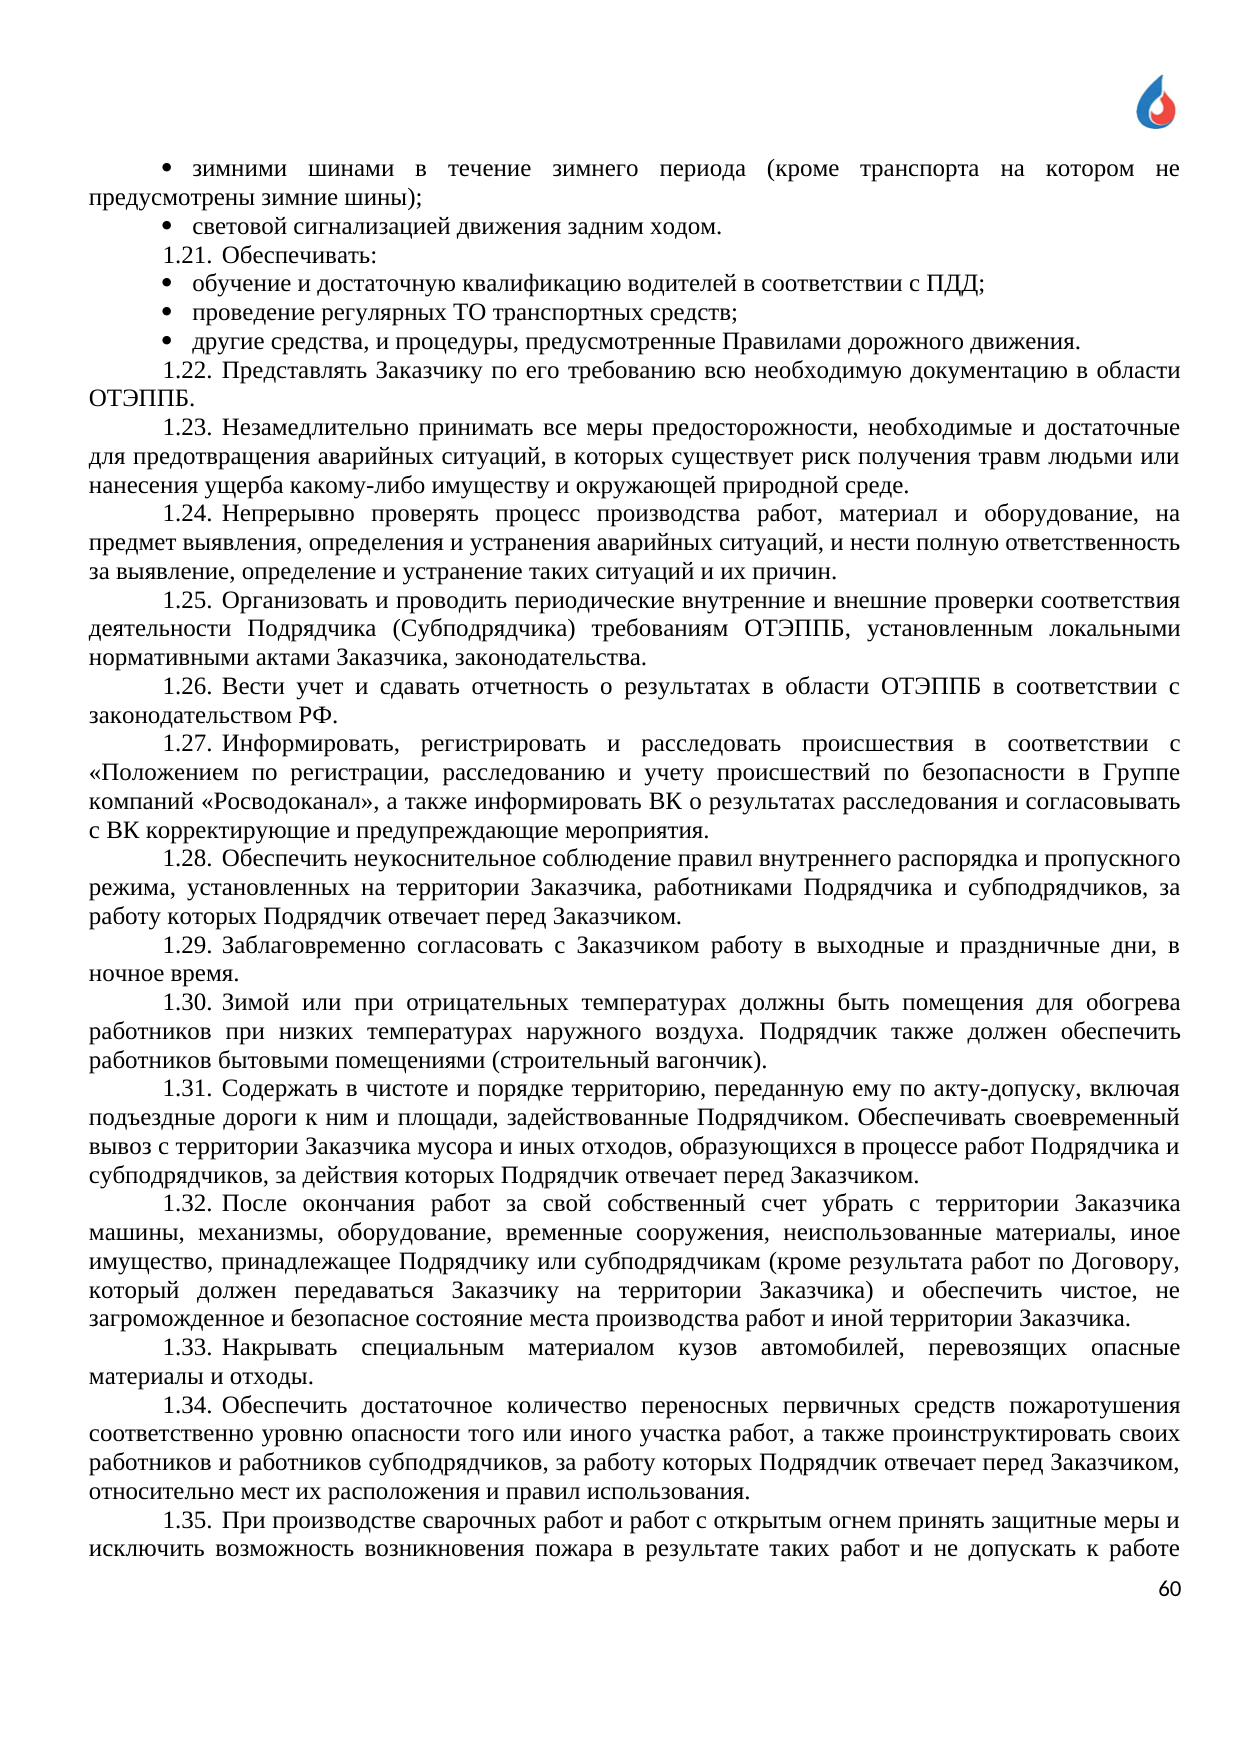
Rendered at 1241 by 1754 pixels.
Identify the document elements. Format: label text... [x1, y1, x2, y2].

list Обеспечить достаточное количество переносных первичных средств пожаротушения соответственно уровню опасности того или иного участка работ, а также проинструктировать своих работников и работников субподрядчиков, за работу которых Подрядчик отвечает перед Заказчиком, относительно мест их расположения и правил использования. [89, 1390, 1181, 1505]
list обучение и достаточную квалификацию водителей в соответствии с ПДД; [89, 268, 1181, 297]
list Обеспечить неукоснительное соблюдение правил внутреннего распорядка и пропускного режима, установленных на территории Заказчика, работниками Подрядчика и субподрядчиков, за работу которых Подрядчик отвечает перед Заказчиком. [89, 843, 1181, 930]
list Обеспечивать: [89, 240, 1181, 268]
list световой сигнализацией движения задним ходом. [89, 211, 1181, 240]
list Содержать в чистоте и порядке территорию, переданную ему по акту-допуску, включая подъездные дороги к ним и площади, задействованные Подрядчиком. Обеспечивать своевременный вывоз с территории Заказчика мусора и иных отходов, образующихся в процессе работ Подрядчика и субподрядчиков, за действия которых Подрядчик отвечает перед Заказчиком. [89, 1073, 1181, 1188]
list проведение регулярных ТО транспортных средств; [89, 297, 1181, 326]
list Непрерывно проверять процесс производства работ, материал и оборудование, на предмет выявления, определения и устранения аварийных ситуаций, и нести полную ответственность за выявление, определение и устранение таких ситуаций и их причин. [89, 498, 1181, 585]
list Заблаговременно согласовать с Заказчиком работу в выходные и праздничные дни, в ночное время. [89, 930, 1181, 987]
list Накрывать специальным материалом кузов автомобилей, перевозящих опасные материалы и отходы. [89, 1332, 1181, 1390]
list Представлять Заказчику по его требованию всю необходимую документацию в области ОТЭППБ. [89, 355, 1181, 412]
list Организовать и проводить периодические внутренние и внешние проверки соответствия деятельности Подрядчика (Субподрядчика) требованиям ОТЭППБ, установленным локальными нормативными актами Заказчика, законодательства. [89, 585, 1181, 671]
picture [1131, 73, 1182, 129]
list Незамедлительно принимать все меры предосторожности, необходимые и достаточные для предотвращения аварийных ситуаций, в которых существует риск получения травм людьми или нанесения ущерба какому-либо имуществу и окружающей природной среде. [89, 412, 1181, 498]
list Информировать, регистрировать и расследовать происшествия в соответствии с «Положением по регистрации, расследованию и учету происшествий по безопасности в Группе компаний «Росводоканал», а также информировать ВК о результатах расследования и согласовывать с ВК корректирующие и предупреждающие мероприятия. [89, 728, 1181, 843]
list Вести учет и сдавать отчетность о результатах в области ОТЭППБ в соответствии с законодательством РФ. [89, 671, 1181, 728]
list зимними шинами в течение зимнего периода (кроме транспорта на котором не предусмотрены зимние шины); [89, 153, 1181, 211]
list После окончания работ за свой собственный счет убрать с территории Заказчика машины, механизмы, оборудование, временные сооружения, неиспользованные материалы, иное имущество, принадлежащее Подрядчику или субподрядчикам (кроме результата работ по Договору, который должен передаваться Заказчику на территории Заказчика) и обеспечить чистое, не загроможденное и безопасное состояние места производства работ и иной территории Заказчика. [89, 1188, 1181, 1332]
list другие средства, и процедуры, предусмотренные Правилами дорожного движения. [89, 326, 1181, 355]
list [89, 1505, 1181, 1562]
list Зимой или при отрицательных температурах должны быть помещения для обогрева работников при низких температурах наружного воздуха. Подрядчик также должен обеспечить работников бытовыми помещениями (строительный вагончик). [89, 987, 1181, 1073]
